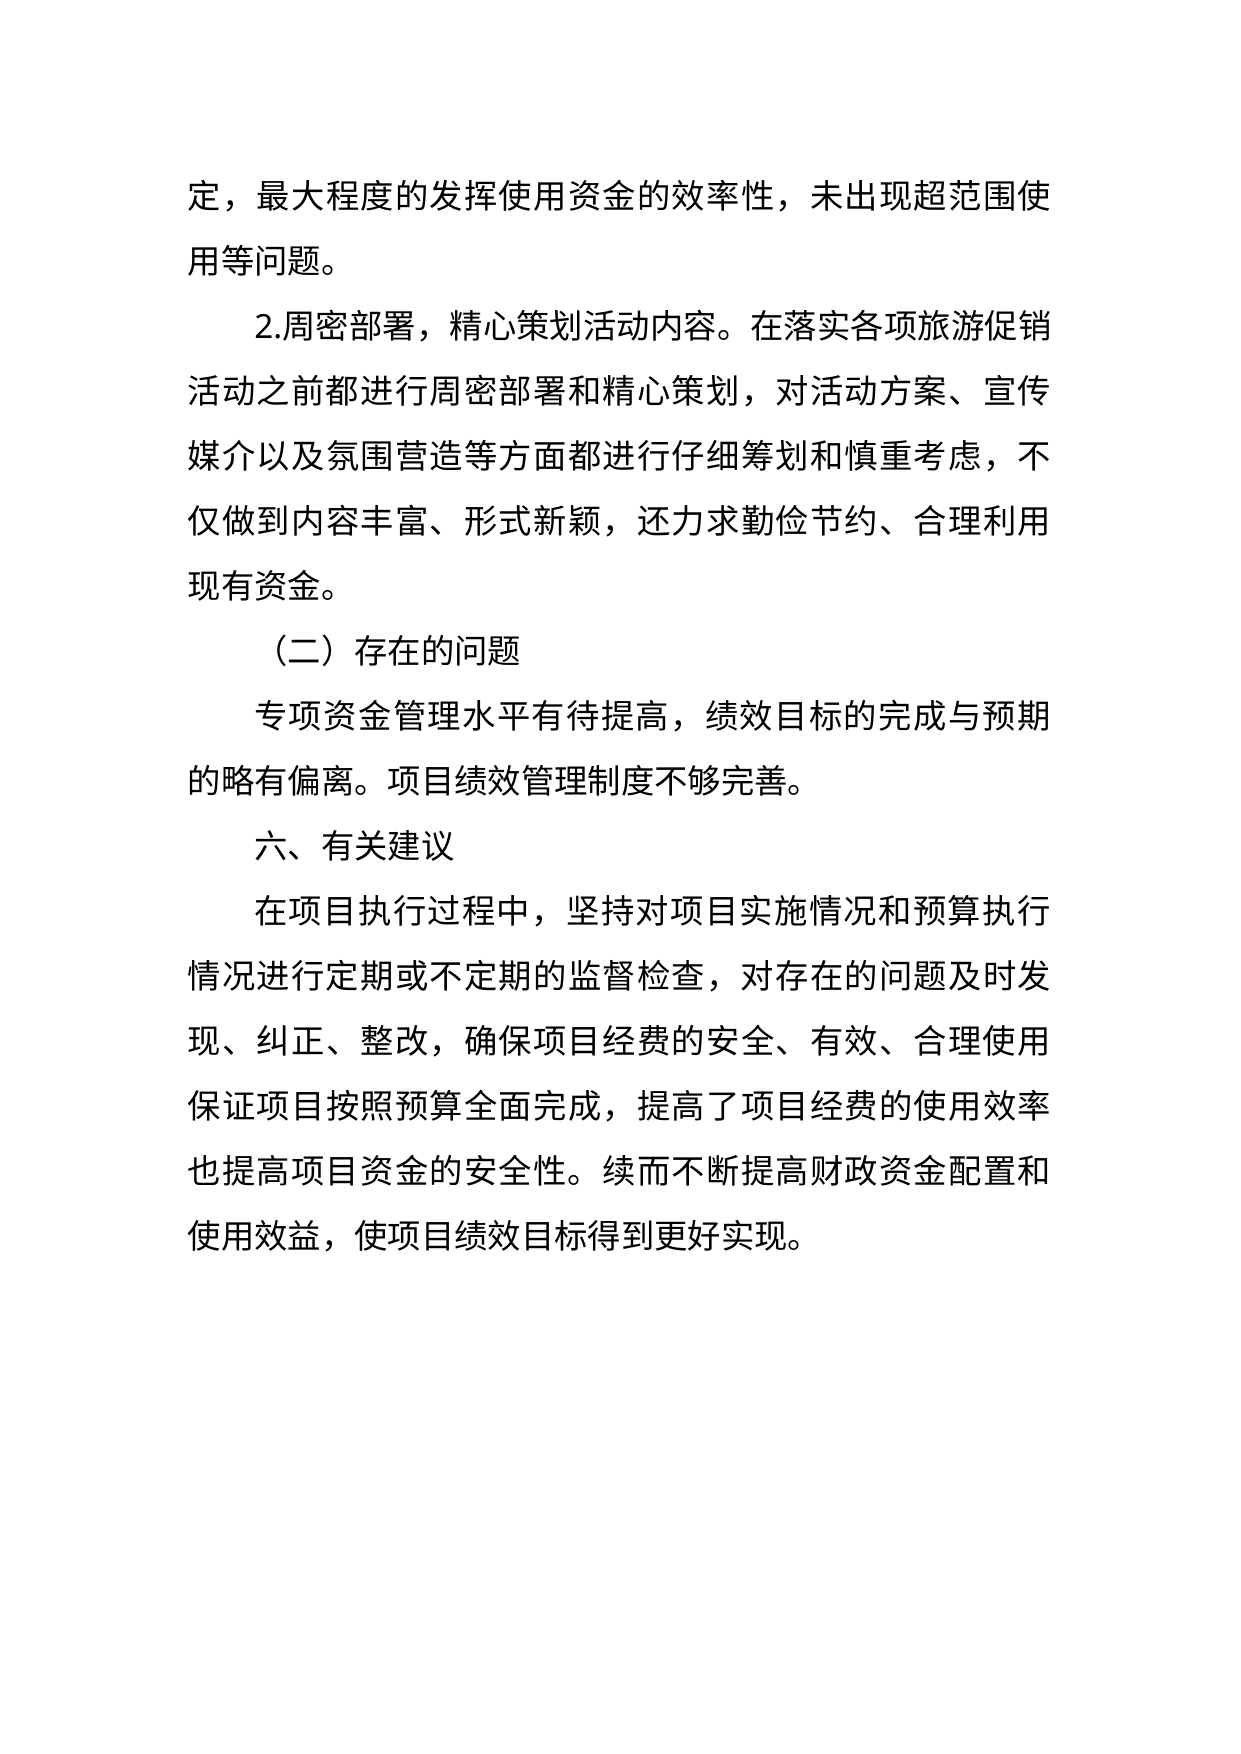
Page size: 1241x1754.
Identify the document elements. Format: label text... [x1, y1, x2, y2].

text 在项目执行过程中，坚持对项目实施情况和预算执行情况进行定期或不定期的监督检查，对存在的问题及时发现、纠正、整改，确保项目经费的安全、有效、合理使用，保证项目按照预算全面完成，提高了项目经费的使用效率，也提高项目资金的安全性。续而不断提高财政资金配置和使用效益，使项目绩效目标得到更好实现。 [187, 877, 1053, 1267]
text 专项资金管理水平有待提高，绩效目标的完成与预期的略有偏离。项目绩效管理制度不够完善。 [187, 682, 1053, 812]
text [187, 162, 1053, 292]
text （二）存在的问题 [187, 617, 1053, 682]
text 2.周密部署，精心策划活动内容。在落实各项旅游促销活动之前都进行周密部署和精心策划，对活动方案、宣传媒介以及氛围营造等方面都进行仔细筹划和慎重考虑，不仅做到内容丰富、形式新颖，还力求勤俭节约、合理利用现有资金。 [187, 292, 1053, 617]
text 六、有关建议 [187, 812, 1053, 877]
